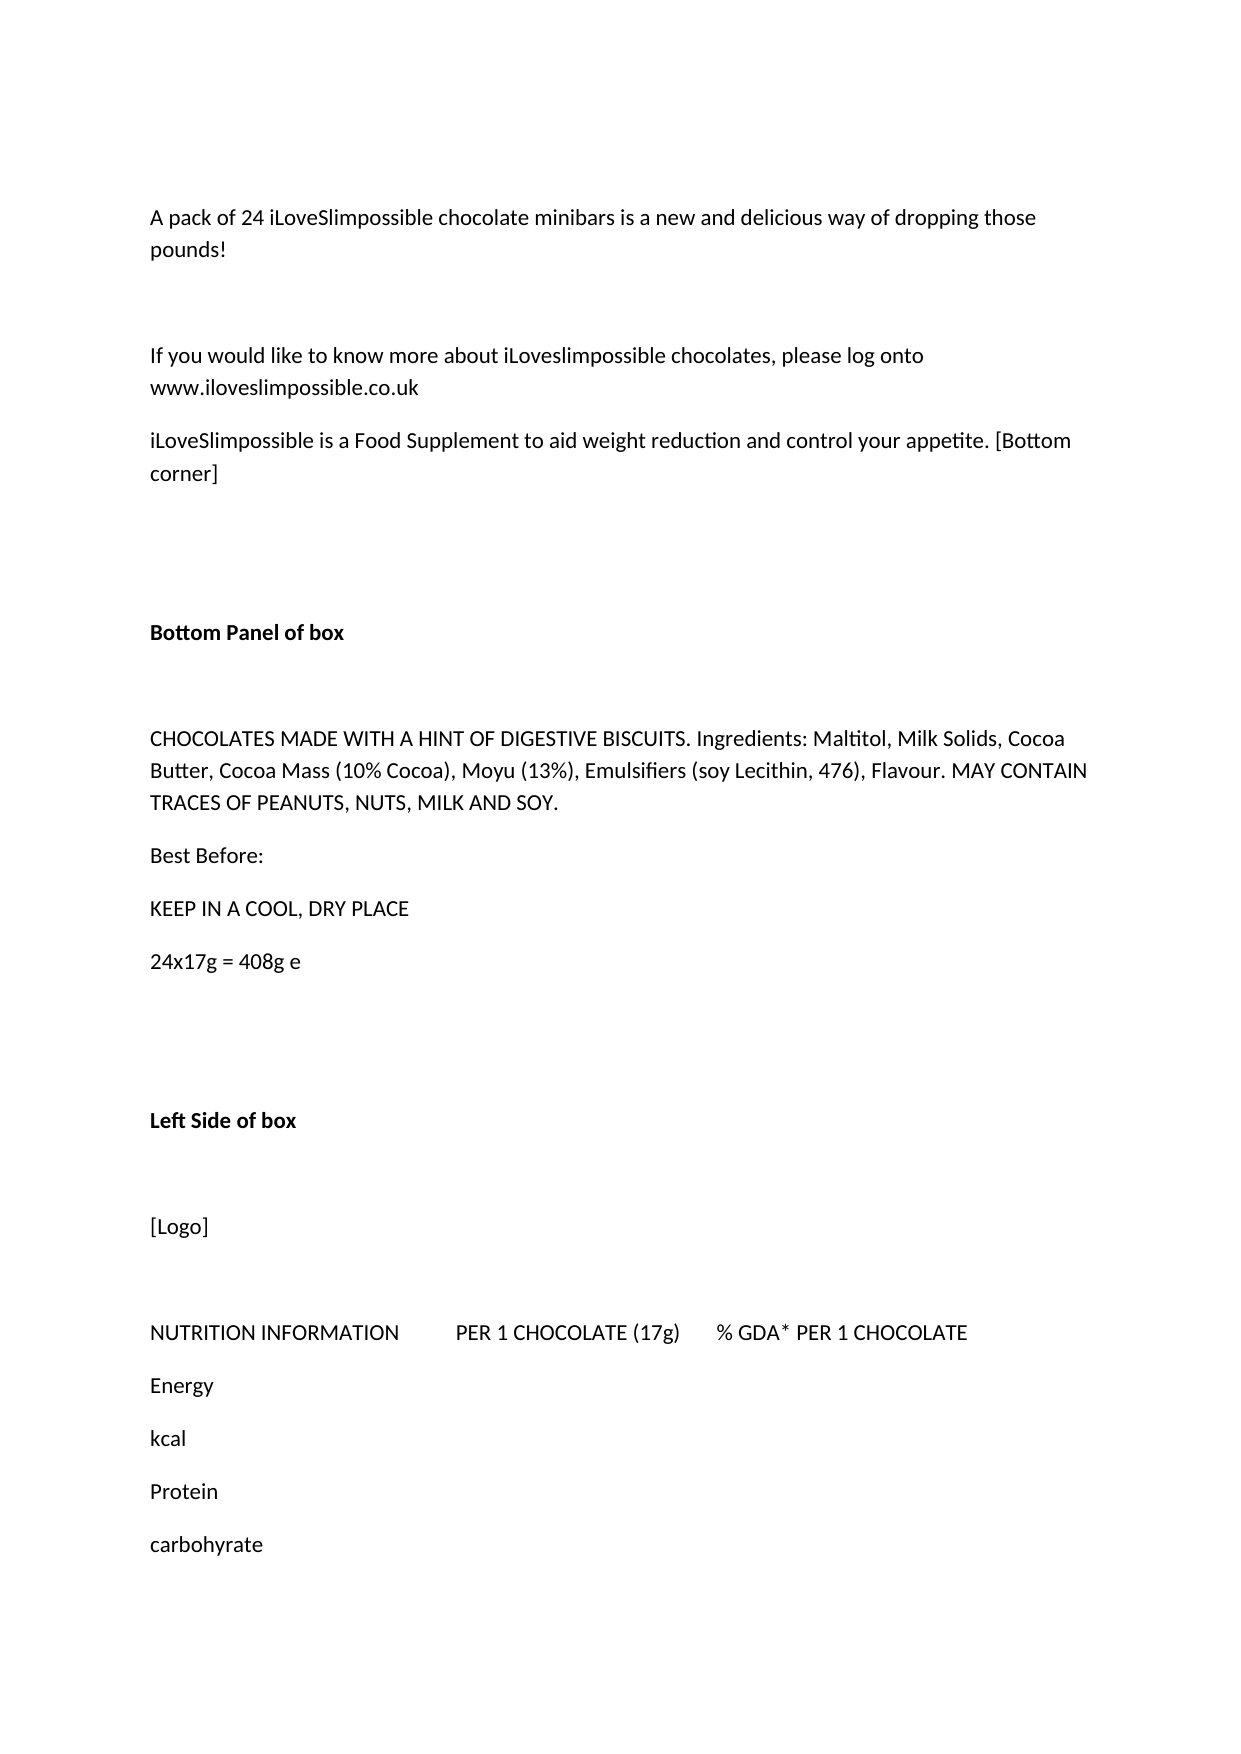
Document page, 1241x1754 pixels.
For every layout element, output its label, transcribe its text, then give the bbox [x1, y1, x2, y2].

text 24x17g = 408g e [150, 947, 1090, 975]
text If you would like to know more about iLoveslimpossible chocolates, please log onto www.iloveslimpossible.co.uk [150, 341, 1090, 401]
text kcal [150, 1424, 1090, 1452]
text Bottom Panel of box [150, 618, 1090, 646]
text CHOCOLATES MADE WITH A HINT OF DIGESTIVE BISCUITS. Ingredients: Maltitol, Milk Solids, Cocoa Butter, Cocoa Mass (10% ), Moyu (13%), Emulsifiers (soy Lecithin, 476), Flavour. MAY CONTAIN TRACES OF PEANUTS, NUTS, MILK AND SOY. [150, 724, 1090, 816]
text carbohyrate [150, 1530, 1090, 1558]
text Left Side of box [150, 1106, 1090, 1134]
text Best Before: [150, 841, 1090, 869]
text [Logo] [150, 1212, 1090, 1240]
text A pack of 24 iLoveSlimpossible chocolate minibars is a new and delicious way of dropping those pounds! [150, 203, 1090, 263]
text KEEP IN A COOL, [150, 894, 1090, 922]
text NUTRITION INFORMATION PER 1 CHOCOLATE (17g) % GDA* PER 1 CHOCOLATE [150, 1318, 1090, 1346]
text Protein [150, 1477, 1090, 1505]
text iLoveSlimpossible is a Food Supplement to aid weight reduction and control your appetite. [Bottom corner] [150, 426, 1090, 487]
text Energy [150, 1371, 1090, 1399]
